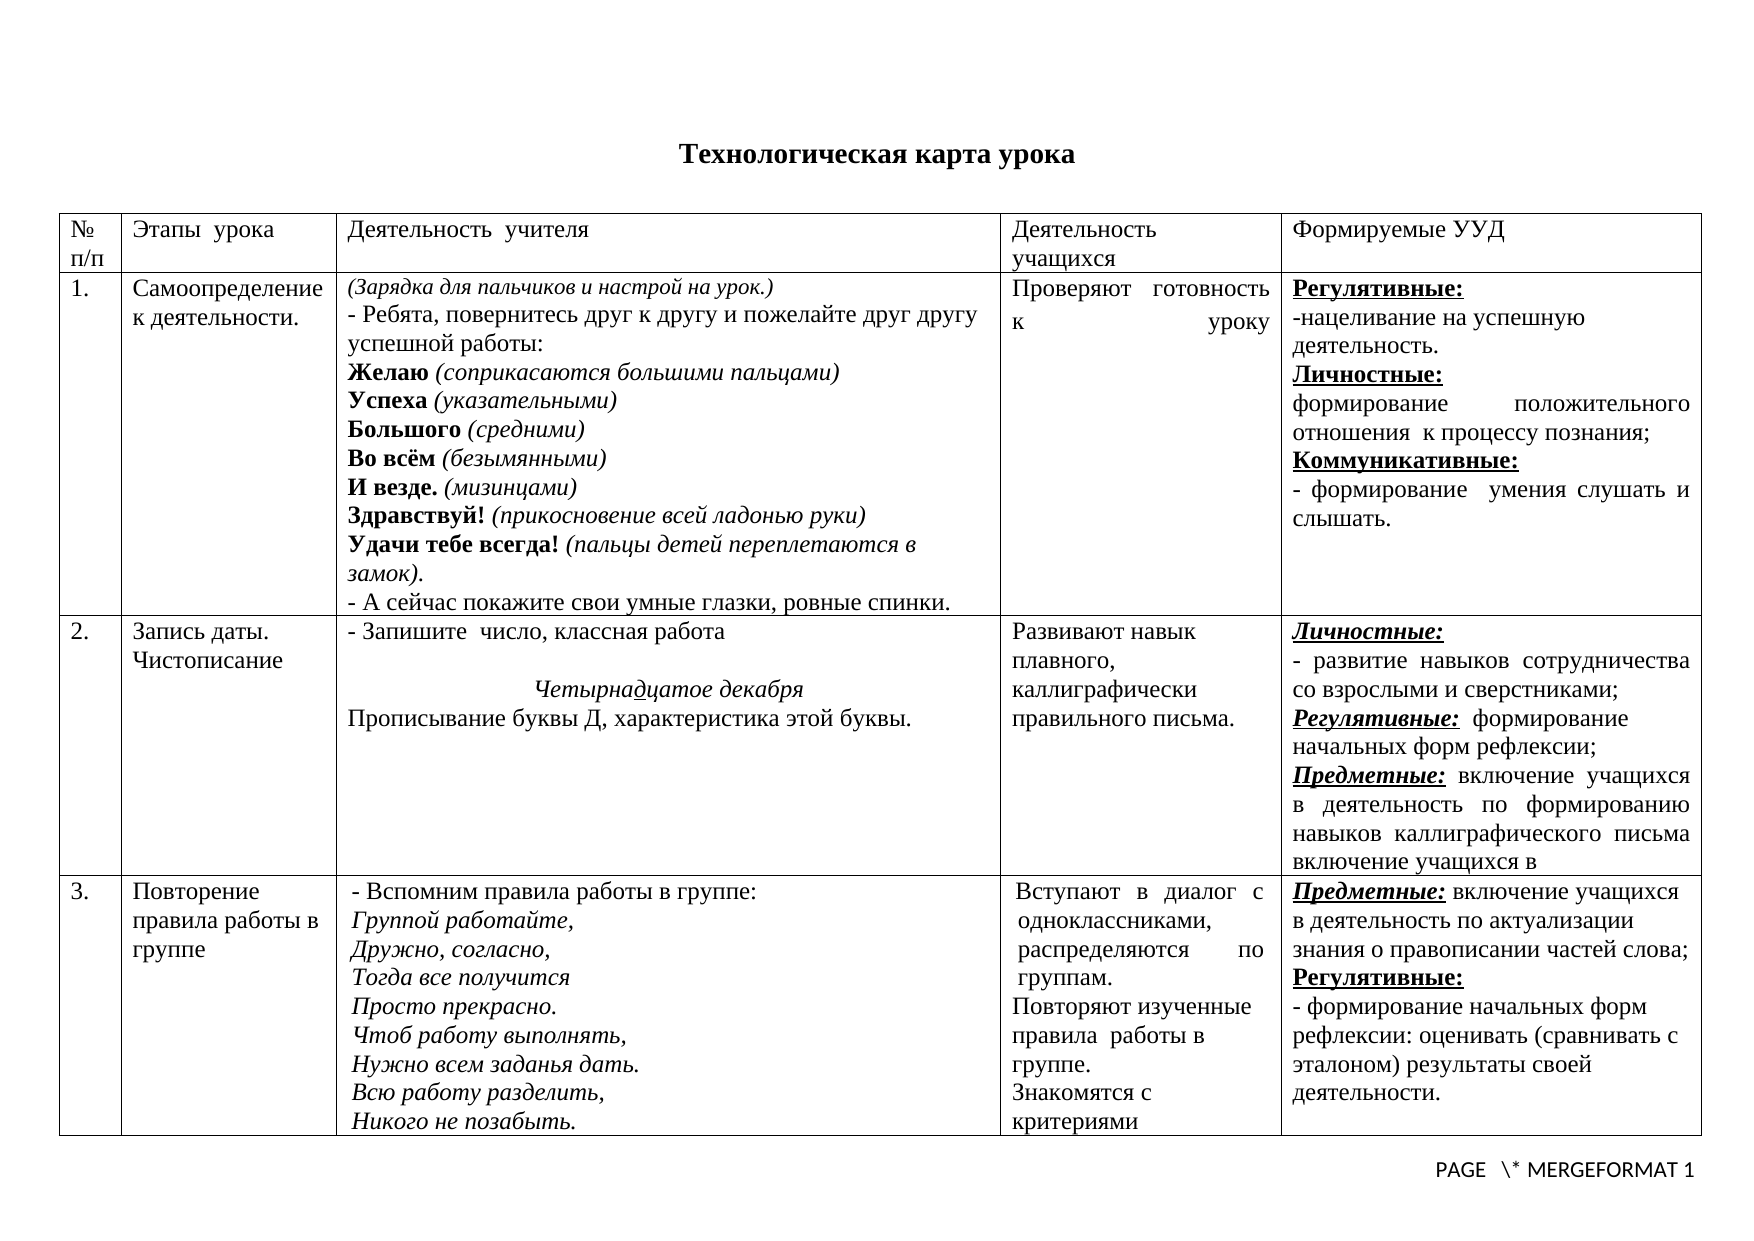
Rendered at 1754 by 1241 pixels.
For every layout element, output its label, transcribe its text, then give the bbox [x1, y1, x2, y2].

table_cell Личностные: - развитие навыков сотрудничества со взрослыми и сверстниками; Регулятивные: формирование начальных форм рефлексии; Предметные: включение учащихся в деятельность по формированию навыков каллиграфического письма включение учащихся в [1282, 616, 1701, 875]
table_cell 2. [60, 616, 121, 875]
table_cell 3. [60, 876, 121, 1135]
table_cell - Запишите число, классная работа Четырнадцатое декабря Прописывание буквы Д, характеристика этой буквы. [337, 616, 1000, 875]
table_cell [1001, 876, 1281, 1135]
table_cell Запись даты. Чистописание [122, 616, 336, 875]
table_cell Проверяют готовность к уроку [1001, 273, 1281, 615]
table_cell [122, 876, 336, 1135]
table_cell Самоопределение к деятельности. [122, 273, 336, 615]
table_header № п/п [60, 214, 121, 272]
text Технологическая карта урока [59, 136, 1695, 170]
table_cell (Зарядка для пальчиков и настрой на урок.) - Ребята, повернитесь друг к другу и пожелайте друг другу успешной работы: Желаю (соприкасаются большими пальцами) Успеха (указательными) Большого (средними) Во всём (безымянными) И везде. (мизинцами) Здравствуй! (прикосновение всей ладонью руки) Удачи тебе всегда! (пальцы детей переплетаются в замок). - А сейчас покажите свои умные глазки, ровные спинки. [337, 273, 1000, 615]
table_cell 1. [60, 273, 121, 615]
table_header Деятельность учителя [337, 214, 1000, 272]
table_header Деятельность учащихся [1001, 214, 1281, 272]
table_header Формируемые УУД [1282, 214, 1701, 272]
table_cell Развивают навык плавного, каллиграфически правильного письма. [1001, 616, 1281, 875]
table_header Этапы урока [122, 214, 336, 272]
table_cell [1282, 876, 1701, 1135]
table_cell Регулятивные: -нацеливание на успешную деятельность. Личностные: формирование положительного отношения к процессу познания; Коммуникативные: - формирование умения слушать и слышать. [1282, 273, 1701, 615]
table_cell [337, 876, 1000, 1135]
